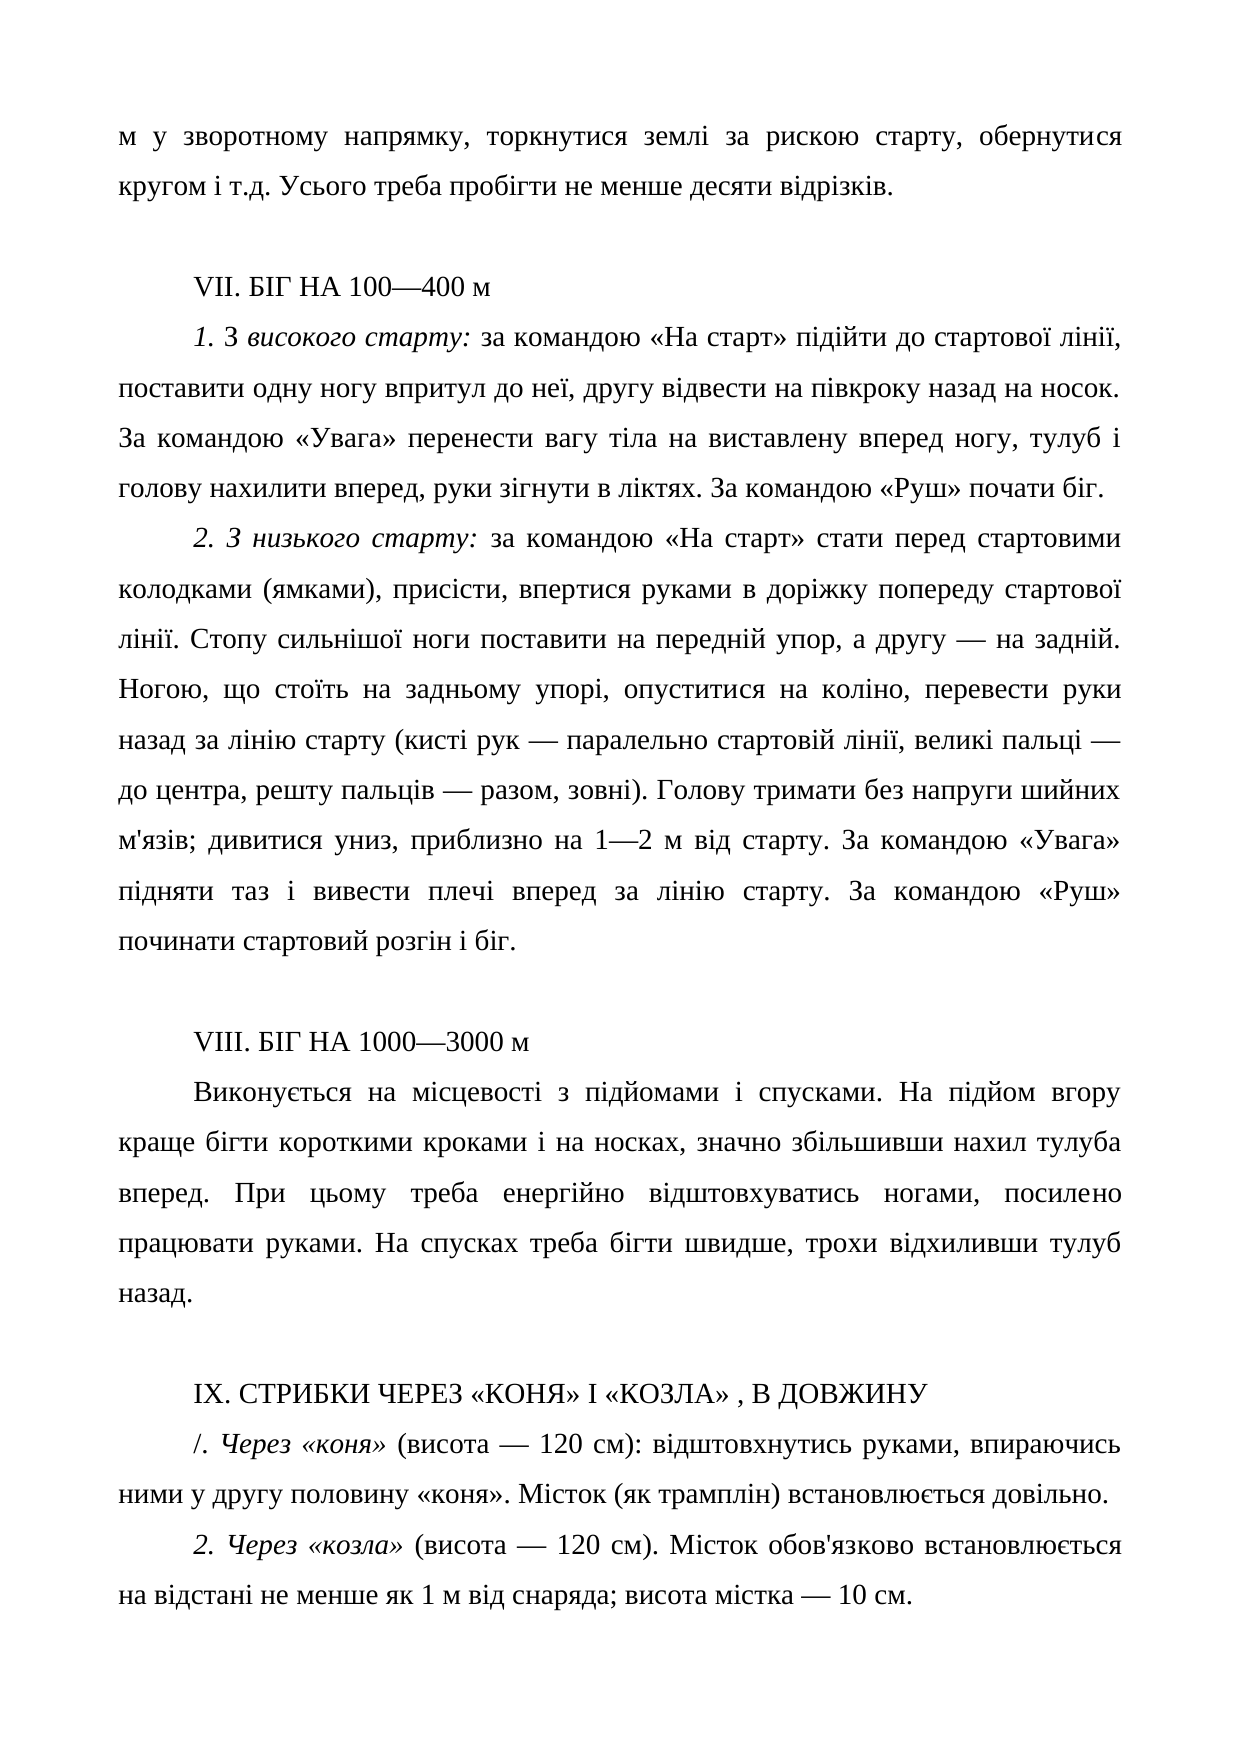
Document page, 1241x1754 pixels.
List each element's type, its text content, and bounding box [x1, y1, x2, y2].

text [118, 118, 1122, 202]
text VIII. БІГ НА 1000—3000 м [118, 1024, 1122, 1057]
text 2. З низького старту: за командою «На старт» стати перед стартовими колодками (ямками), присісти, впертися руками в доріжку попереду стартової лінії. Стопу сильнішої ноги поставити на передній упор, а другу — на задній. Ногою, що стоїть на задньому упорі, опуститися на коліно, перевести руки назад за лінію старту (кисті рук — паралельно стартовій лінії, великі пальці — до центра, решту пальців — разом, зовні). Голову тримати без напруги шийних м'язів; дивитися униз, приблизно на 1—2 м від старту. За командою «Увага» підняти таз і вивести плечі вперед за лінію старту. За командою «Руш» починати стартовий розгін і біг. [118, 521, 1122, 957]
text 2. Через «козла» (висота — 120 см). Місток обов'язково встановлюється на відстані не менше як 1 м від снаряда; висота містка — 10 см. [118, 1527, 1122, 1611]
text /. Через «коня» (висота — 120 см): відштовхнутись руками, впираючись ними у другу половину «коня». Місток (як трамплін) встановлюється довільно. [118, 1426, 1122, 1510]
text VII. БІГ НА 100—400 м [118, 269, 1122, 303]
text 1. З високого старту: за командою «На старт» підійти до стартової лінії, поставити одну ногу впритул до неї, другу відвести на півкроку назад на носок. За командою «Увага» перенести вагу тіла на виставлену вперед ногу, тулуб і голову нахилити вперед, руки зігнути в ліктях. За командою «Руш» почати біг. [118, 319, 1122, 504]
text IX. СТРИБКИ ЧЕРЕЗ «КОНЯ» І «КОЗЛА» , В ДОВЖИНУ [118, 1376, 1122, 1409]
text Виконується на місцевості з підйомами і спусками. На підйом вгору краще бігти короткими кроками і на носках, значно збільшивши нахил тулуба вперед. При цьому треба енергійно відштовхуватись ногами, посилено працювати руками. На спусках треба бігти швидше, трохи відхиливши тулуб назад. [118, 1074, 1122, 1309]
